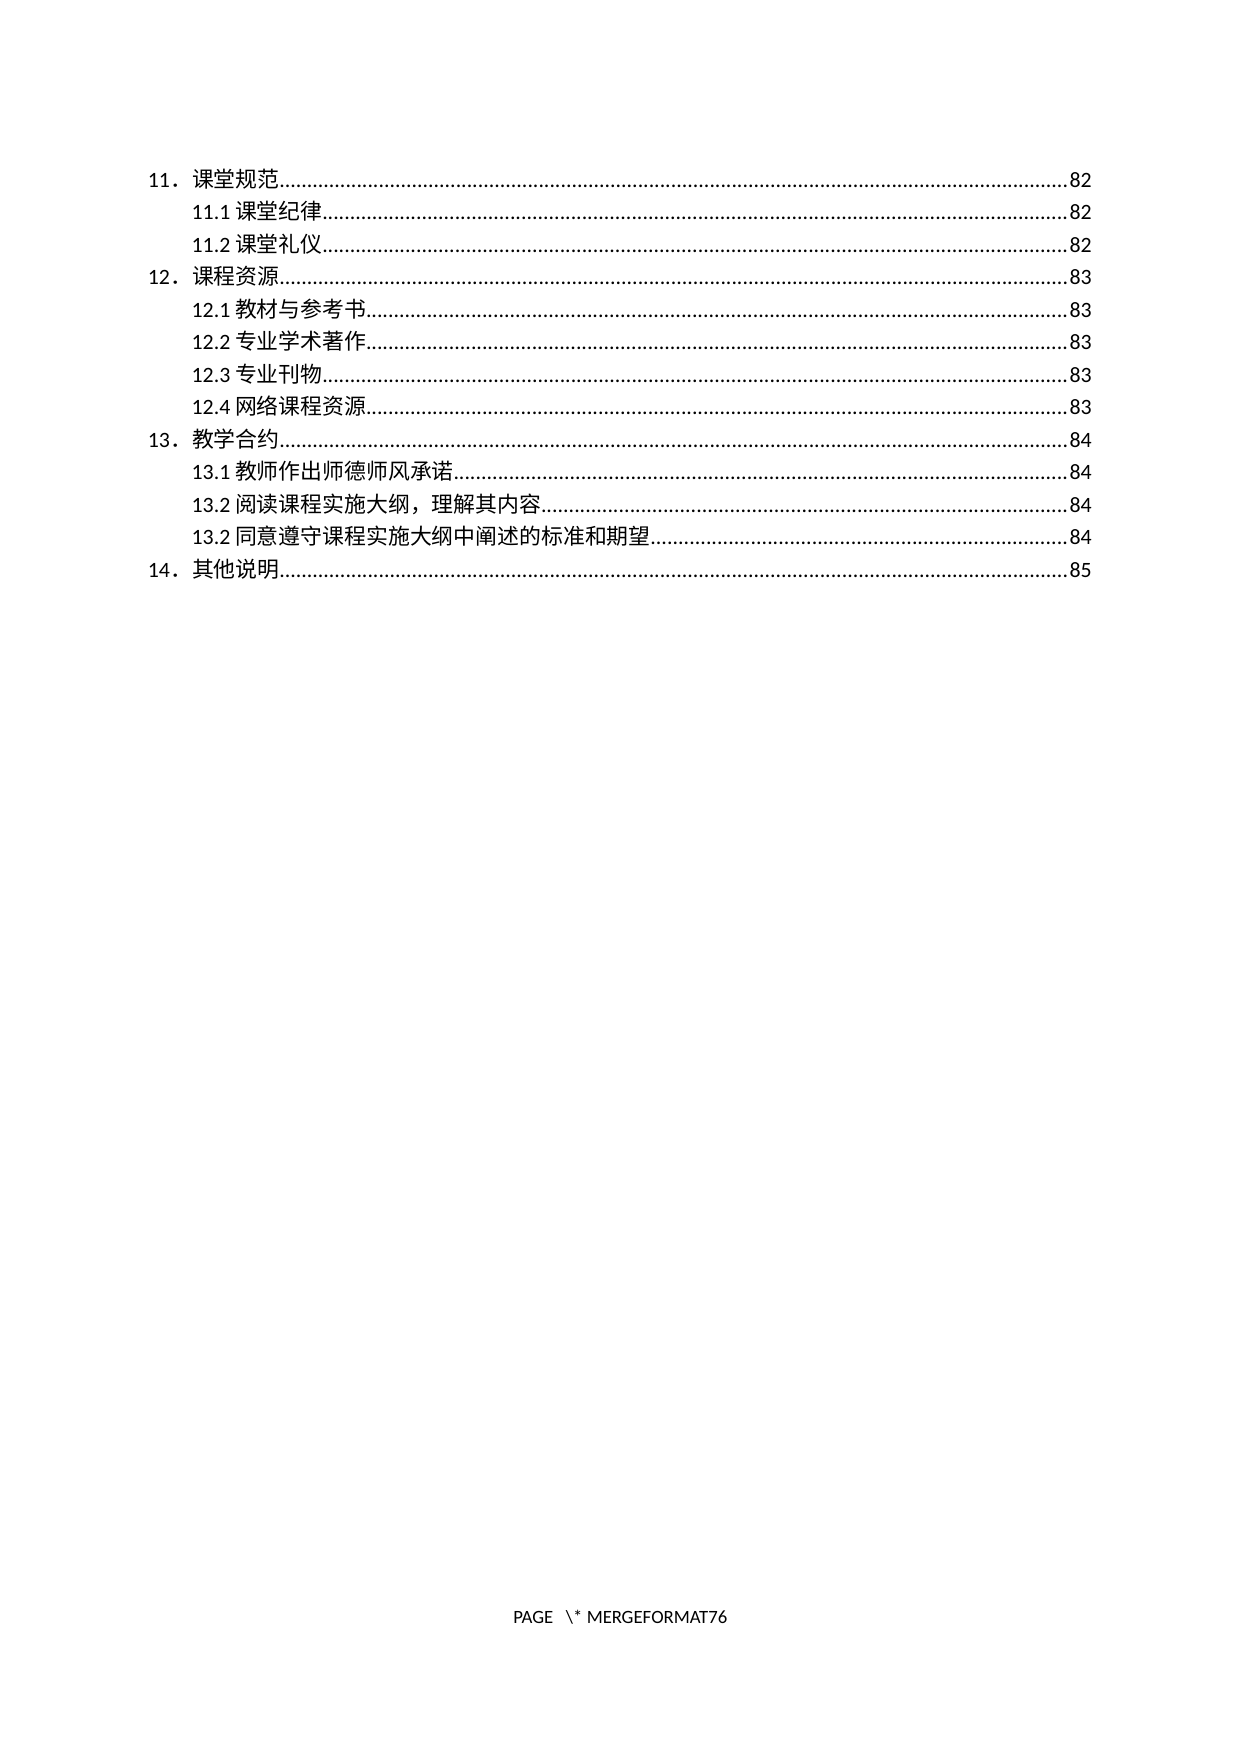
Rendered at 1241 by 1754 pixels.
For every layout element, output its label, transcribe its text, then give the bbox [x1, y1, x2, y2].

text 12.4网络课程资源 83 [191, 389, 1092, 421]
text 11.2课堂礼仪 82 [191, 226, 1092, 259]
text 13．教学合约 84 [148, 421, 1092, 454]
text 13.2同意遵守课程实施大纲中阐述的标准和期望 84 [191, 519, 1092, 551]
text 11．课堂规范 82 [148, 161, 1092, 194]
text 12.3专业刊物 83 [191, 356, 1092, 389]
text 12.1教材与参考书 83 [191, 291, 1092, 324]
text 13.1教师作出师德师风承诺 84 [191, 454, 1092, 486]
text 11.1课堂纪律 82 [191, 194, 1092, 226]
text 13.2阅读课程实施大纲，理解其内容 84 [191, 486, 1092, 519]
text 14．其他说明 85 [148, 551, 1092, 584]
text 12．课程资源 83 [148, 259, 1092, 291]
text 12.2专业学术著作 83 [191, 324, 1092, 356]
